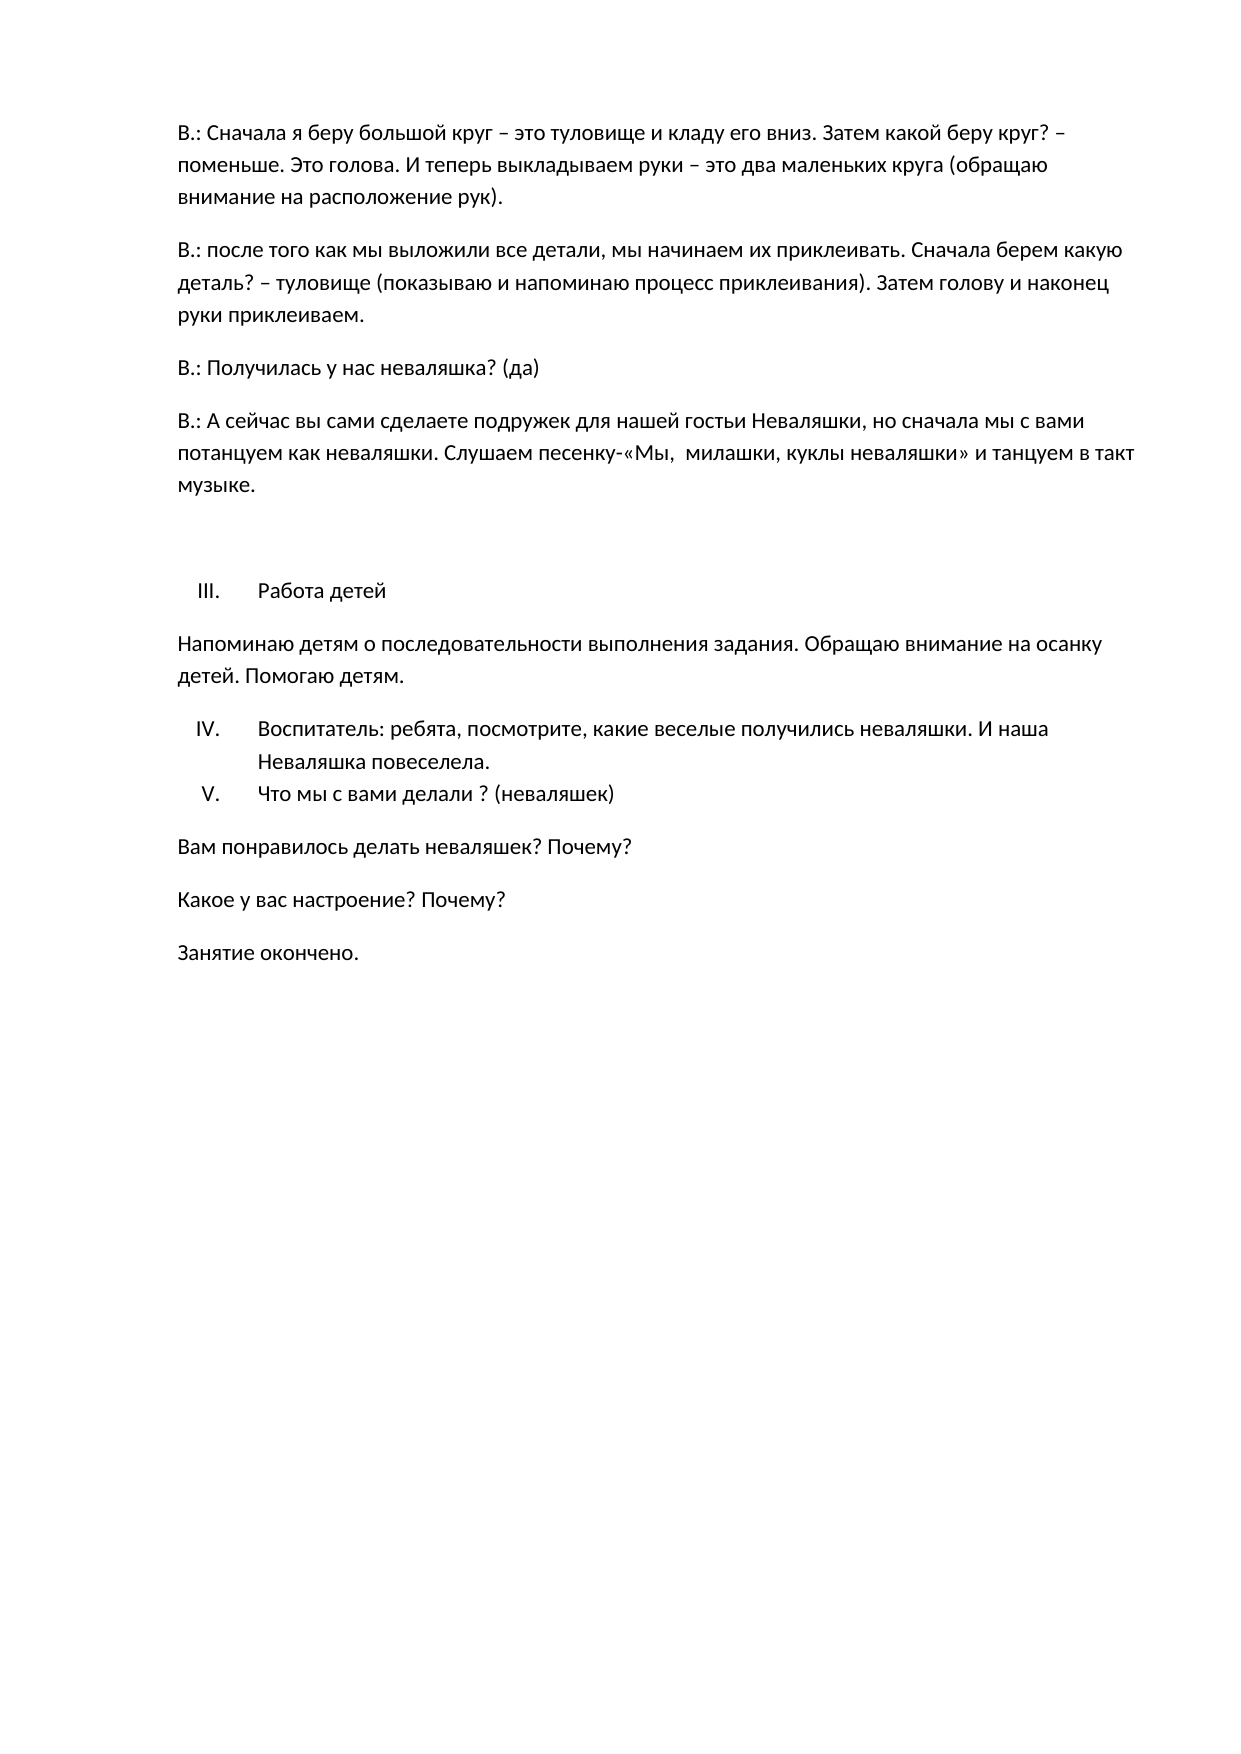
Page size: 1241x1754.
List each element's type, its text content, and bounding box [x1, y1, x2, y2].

text В.: А сейчас вы сами сделаете подружек для нашей гостьи Неваляшки, но сначала мы с вами потанцуем как неваляшки. Слушаем песенку-«Мы, милашки, куклы неваляшки» и танцуем в такт музыке. [177, 406, 1152, 498]
list Что мы с вами делали ? (неваляшек) [220, 779, 1152, 807]
list Работа детей [220, 576, 1152, 604]
text В.: Сначала я беру большой круг – это туловище и кладу его вниз. Затем какой беру круг? – поменьше. Это голова. И теперь выкладываем руки – это два маленьких круга (обращаю внимание на расположение рук). [177, 118, 1152, 211]
text Занятие окончено. [177, 938, 1152, 966]
list Воспитатель: ребята, посмотрите, какие веселые получились неваляшки. И наша Неваляшка повеселела. [220, 714, 1152, 775]
text Какое у вас настроение? Почему? [177, 885, 1152, 913]
text Вам понравилось делать неваляшек? Почему? [177, 832, 1152, 860]
text Напоминаю детям о последовательности выполнения задания. Обращаю внимание на осанку детей. Помогаю детям. [177, 629, 1152, 689]
text В.: Получилась у нас неваляшка? (да) [177, 353, 1152, 381]
text В.: после того как мы выложили все детали, мы начинаем их приклеивать. Сначала берем какую деталь? – туловище (показываю и напоминаю процесс приклеивания). Затем голову и наконец руки приклеиваем. [177, 236, 1152, 328]
